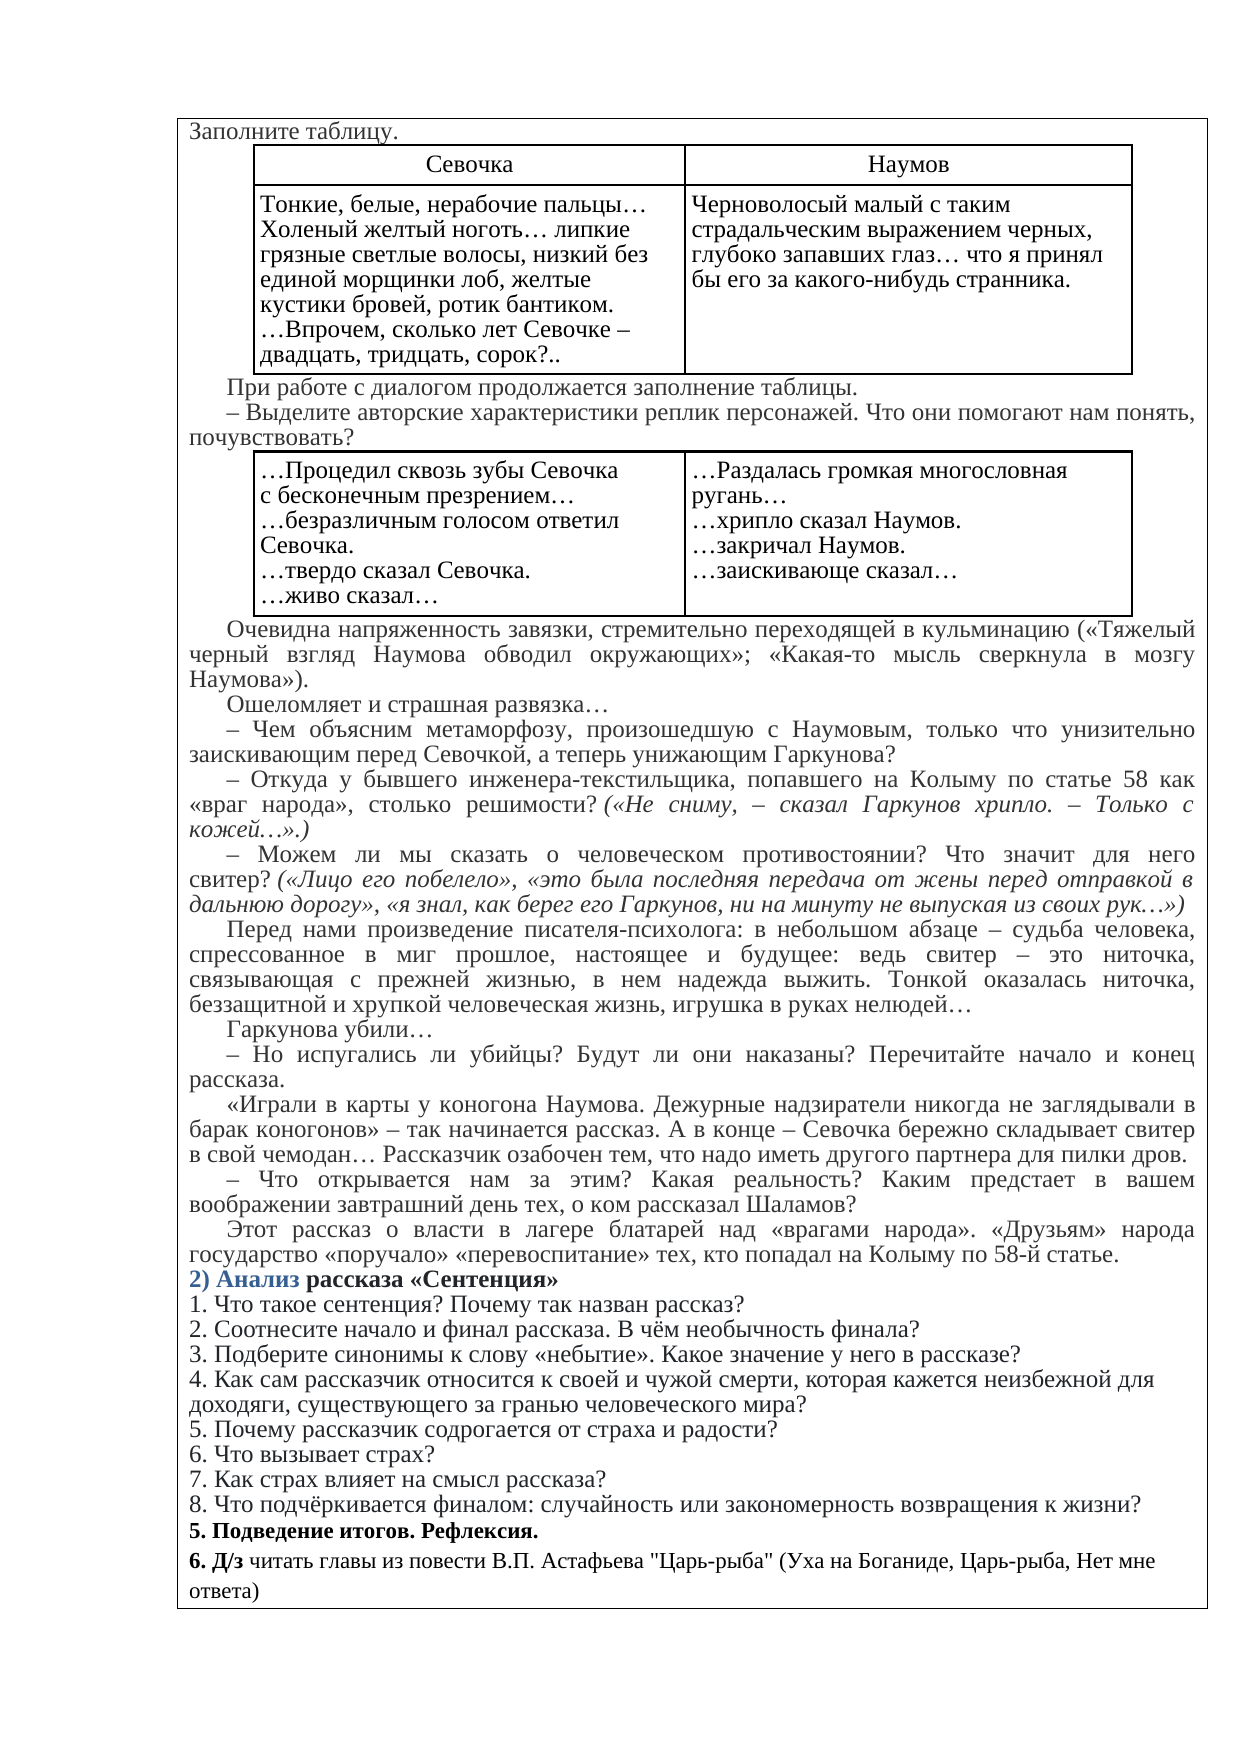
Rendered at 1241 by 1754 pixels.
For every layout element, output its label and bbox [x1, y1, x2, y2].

table_cell [178, 119, 1207, 1608]
